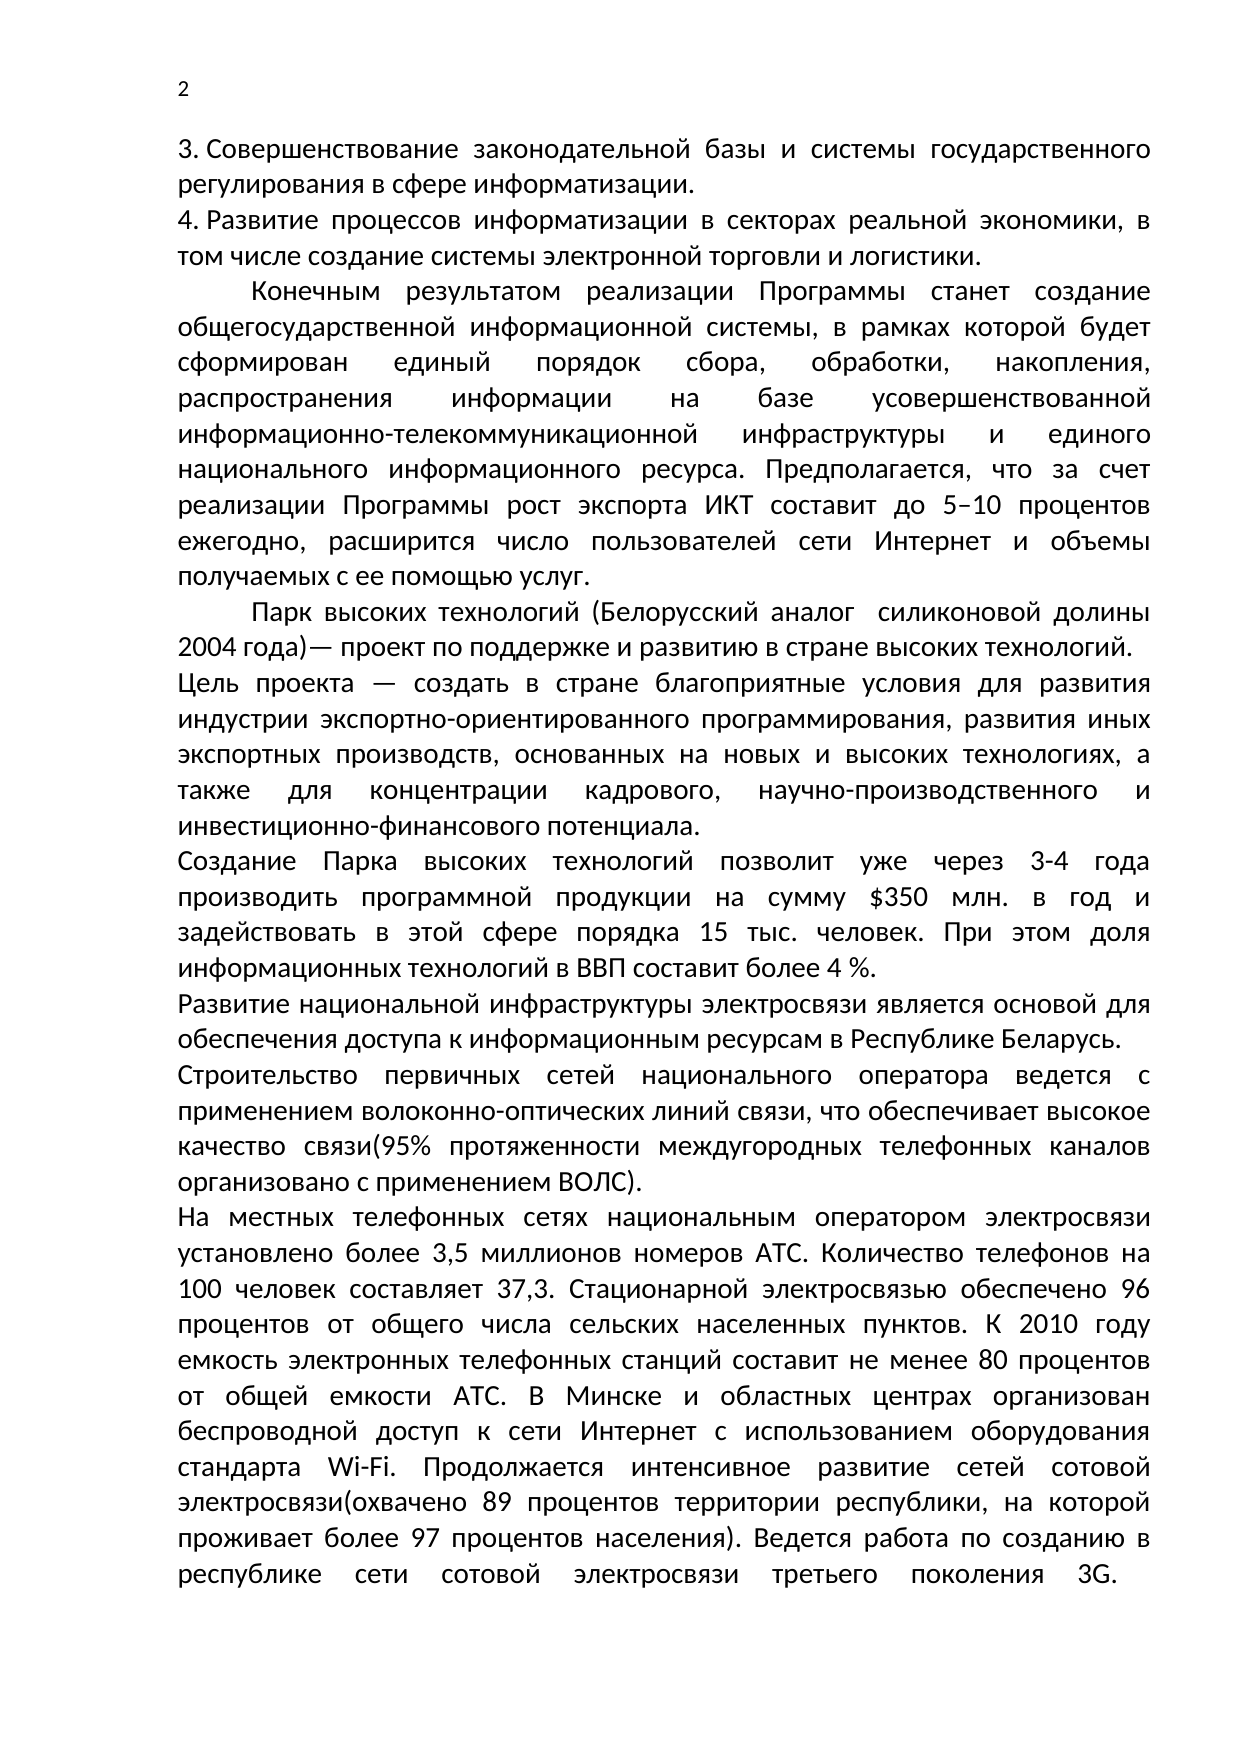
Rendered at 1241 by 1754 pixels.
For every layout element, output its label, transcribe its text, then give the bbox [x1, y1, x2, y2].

text Конечным результатом реализации Программы станет создание общегосударственной информационной системы, в рамках которой будет сформирован единый порядок сбора, обработки, накопления, распространения информации на базе усовершенствованной информационно-телекоммуникационной инфраструктуры и единого национального информационного ресурса. Предполагается, что за счет реализации Программы рост экспорта ИКТ составит до 5–10 процентов ежегодно, расширится число пользователей сети Интернет и объемы получаемых с ее помощью услуг. [177, 272, 1152, 593]
text Строительство первичных сетей национального оператора ведется с применением волоконно-оптических линий связи, что обеспечивает высокое качество связи(95% протяженности междугородных телефонных каналов организовано с применением ВОЛС). На местных телефонных сетях национальным оператором электросвязи установлено более 3,5 миллионов номеров АТС. Количество телефонов на 100 человек составляет 37,3. Стационарной электросвязью обеспечено 96 процентов от общего числа сельских населенных пунктов. К 2010 году емкость электронных телефонных станций составит не менее 80 процентов от общей емкости АТС. В Минске и областных центрах организован беспроводной доступ к сети Интернет с использованием оборудования стандарта Wi-Fi. Продолжается интенсивное развитие сетей сотовой электросвязи(охвачено 89 процентов территории республики, на которой проживает более 97 процентов населения). Ведется работа по созданию в республике сети сотовой электросвязи третьего поколения 3G. [177, 1056, 1152, 1618]
text Создание Парка высоких технологий позволит уже через 3-4 года производить программной продукции на сумму $350 млн. в год и задействовать в этой сфере порядка 15 тыс. человек. При этом доля информационных технологий в ВВП составит более 4 %. [177, 842, 1152, 985]
text 3. Совершенствование законодательной базы и системы государственного регулирования в сфере информатизации. [177, 130, 1152, 201]
text Цель проекта — создать в стране благоприятные условия для развития индустрии экспортно-ориентированного программирования, развития иных экспортных производств, основанных на новых и высоких технологиях, а также для концентрации кадрового, научно-производственного и инвестиционно-финансового потенциала. [177, 664, 1152, 842]
text Развитие национальной инфраструктуры электросвязи является основой для обеспечения доступа к информационным ресурсам в Республике Беларусь. [177, 985, 1152, 1056]
text Парк высоких технологий (Белорусский аналог силиконовой долины 2004 года)— проект по поддержке и развитию в стране высоких технологий. [177, 593, 1152, 664]
text 4. Развитие процессов информатизации в секторах реальной экономики, в том числе создание системы электронной торговли и логистики. [177, 201, 1152, 272]
